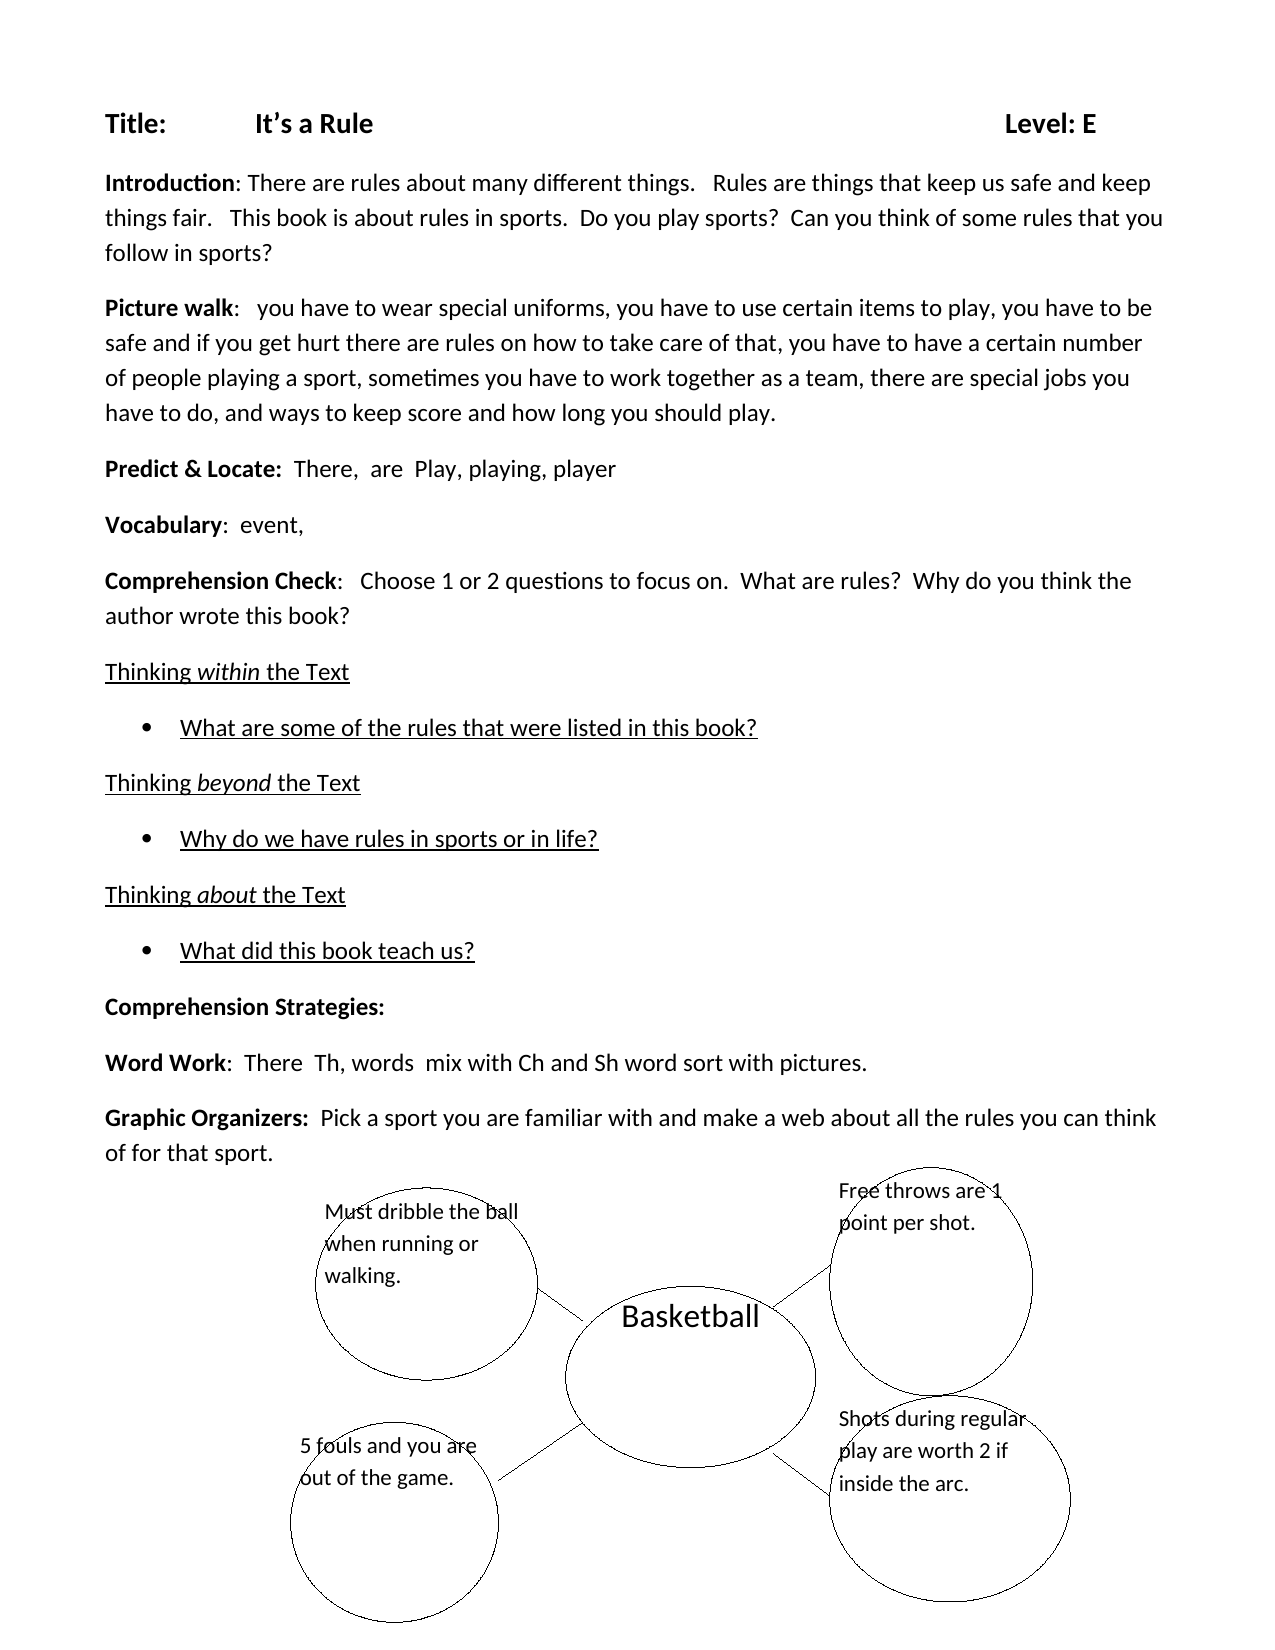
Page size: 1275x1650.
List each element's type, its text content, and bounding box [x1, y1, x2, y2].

text Title: It’s a Rule Level: E [105, 105, 1170, 141]
text Vocabulary: event, [105, 509, 1170, 540]
text Picture walk: you have to wear special uniforms, you have to use certain items to play, you have to be safe and if you get hurt there are rules on how to take care of that, you have to have a certain number of people playing a sport, sometimes you have to work together as a team, there are special jobs you have to do, and ways to keep score and how long you should play. [105, 293, 1170, 428]
text Introduction: There are rules about many different things. Rules are things that keep us safe and keep things fair. This book is about rules in sports. Do you play sports? Can you think of some rules that you follow in sports? [105, 167, 1170, 267]
text Comprehension Check: Choose 1 or 2 questions to focus on. What are rules? Why do you think the author wrote this book? [105, 565, 1170, 631]
text Thinking beyond the Text [105, 768, 1170, 798]
text Thinking about the Text [105, 879, 1170, 910]
text Word Work: There Th, words mix with Ch and Sh word sort with pictures. [105, 1047, 1170, 1077]
list What did this book teach us? [142, 935, 1170, 966]
text Graphic Organizers: Pick a sport you are familiar with and make a web about all the rules you can think of for that sport. [105, 1103, 1170, 1168]
list What are some of the rules that were listed in this book? [142, 712, 1170, 742]
list Why do we have rules in sports or in life? [142, 823, 1170, 854]
text Comprehension Strategies: [105, 991, 1170, 1021]
text Thinking within the Text [105, 656, 1170, 686]
text Predict & Locate: There, are Play, playing, player [105, 453, 1170, 484]
